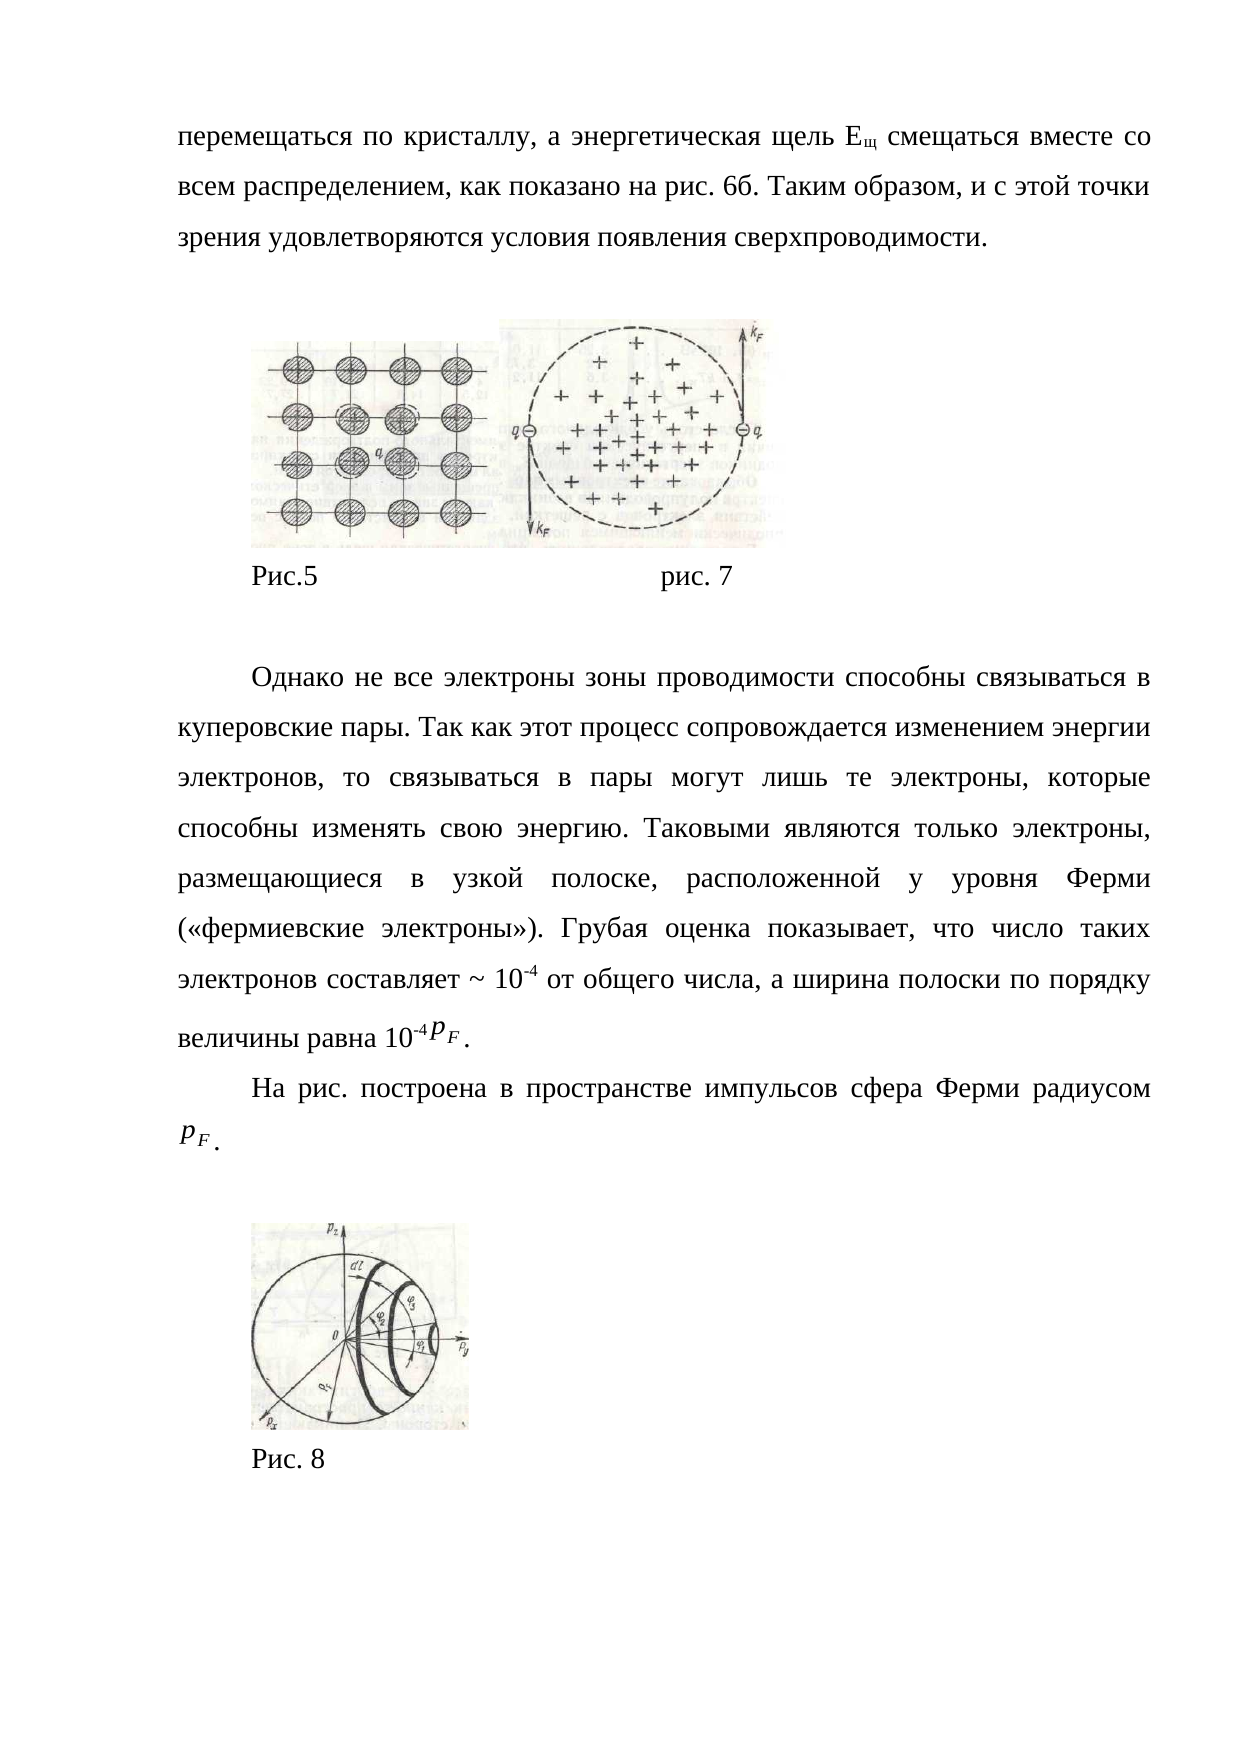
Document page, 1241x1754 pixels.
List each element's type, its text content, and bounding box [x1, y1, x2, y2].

text На рис. построена в пространстве импульсов сфера Ферми радиусом . [177, 1070, 1152, 1157]
text Рис.5 рис. 7 [177, 558, 1152, 592]
picture [251, 1223, 469, 1430]
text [177, 118, 1152, 252]
text Рис. 8 [177, 1441, 1152, 1474]
text Однако не все электроны зоны проводимости способны связываться в куперовские пары. Так как этот процесс сопровождается изменением энергии электронов, то связываться в пары могут лишь те электроны, которые способны изменять свою энергию. Таковыми являются только электроны, размещающиеся в узкой полоске, расположенной у уровня Ферми («фермиевские электроны»). Грубая оценка показывает, что число таких электронов составляет ~ 10-4 от общего числа, а ширина полоски по порядку величины равна 10-4. [177, 659, 1152, 1053]
picture [251, 319, 799, 548]
